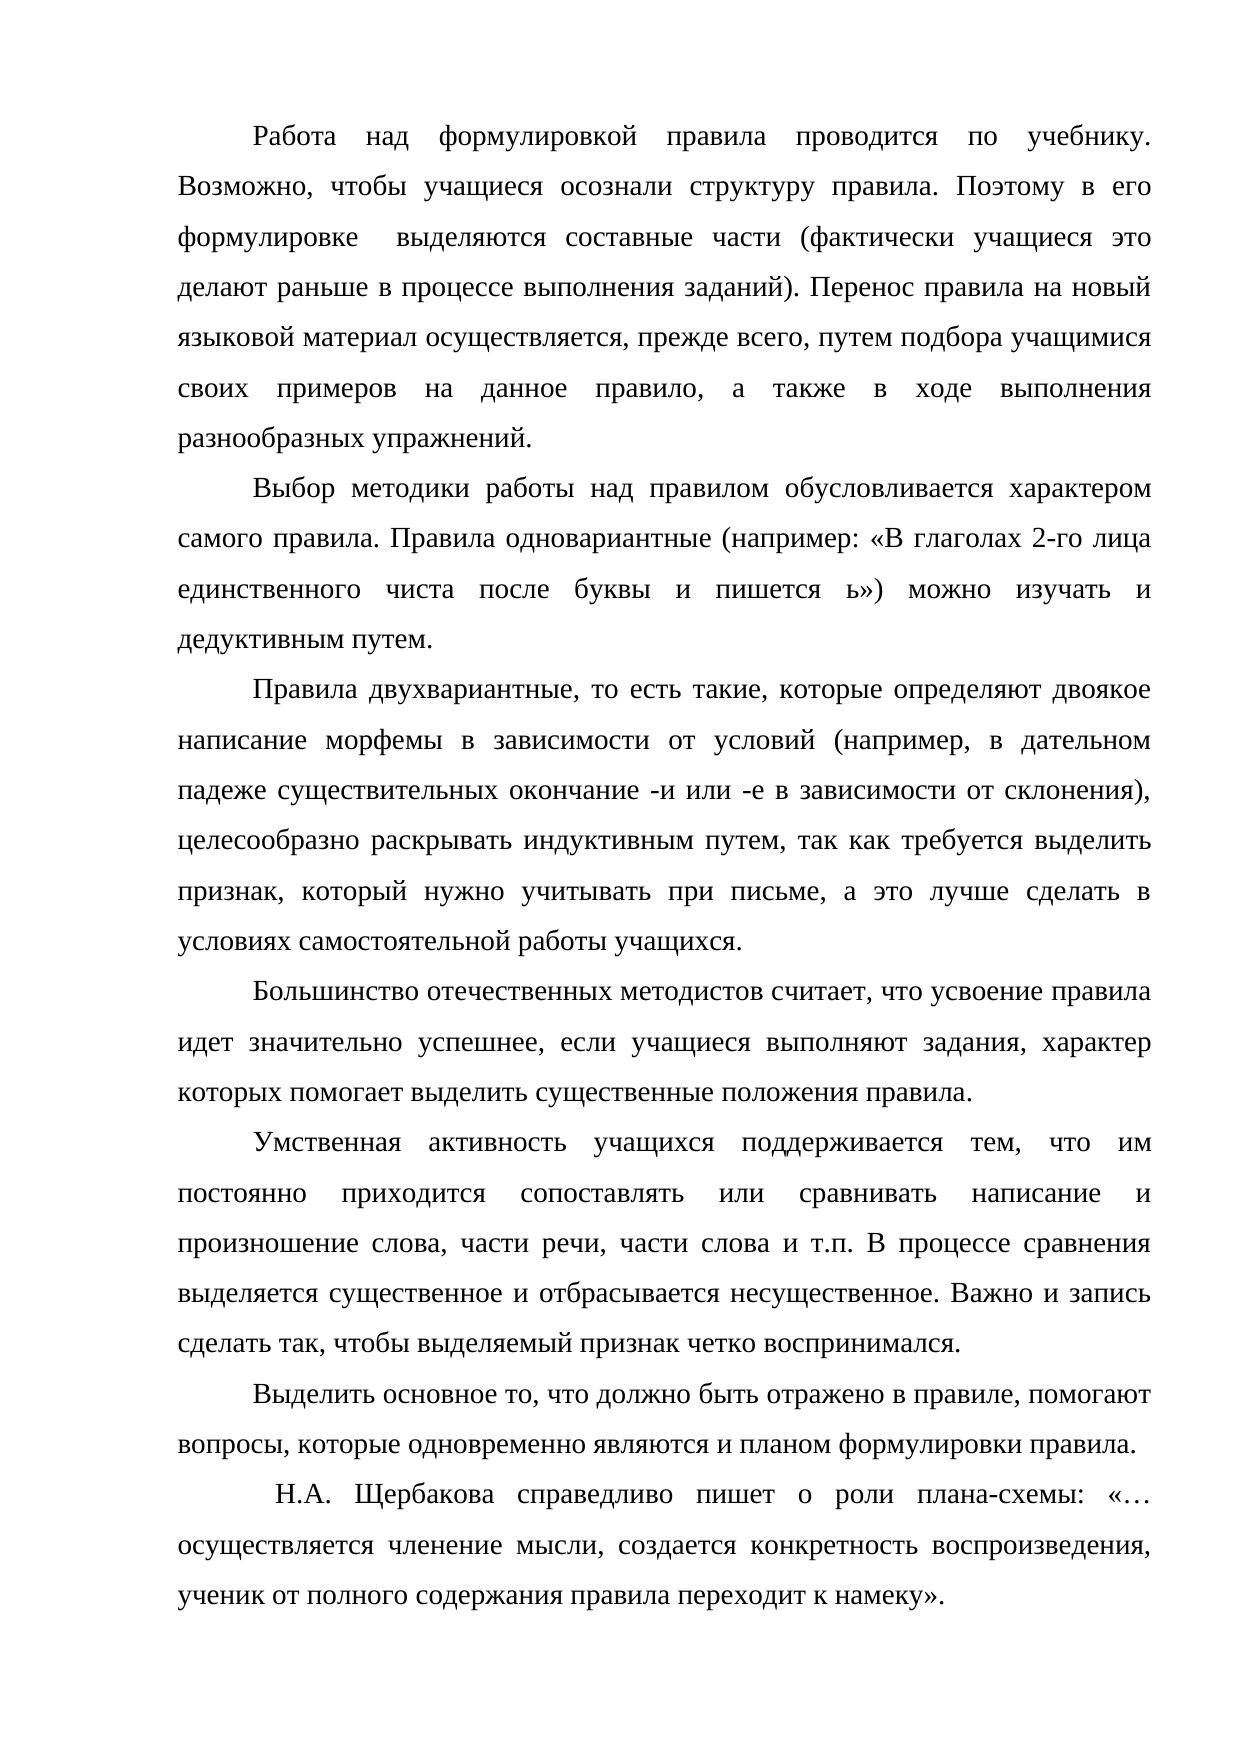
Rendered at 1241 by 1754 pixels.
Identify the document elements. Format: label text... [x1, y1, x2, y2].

text Н.А. Щербакова справедливо пишет о роли плана-схемы: «… осуществляется членение мысли, создается конкретность воспроизведения, ученик от полного содержания правила переходит к намеку». [177, 1477, 1152, 1611]
text Выделить основное то, что должно быть отражено в правиле, помогают вопросы, которые одновременно являются и планом формулировки правила. [177, 1376, 1152, 1460]
text Выбор методики работы над правилом обусловливается характером самого правила. Правила одновариантные (например: «В глаголах 2-го лица единственного чиста после буквы и пишется ь») можно изучать и дедуктивным путем. [177, 470, 1152, 655]
text Умственная активность учащихся поддерживается тем, что им постоянно приходится сопоставлять или сравнивать написание и произношение слова, части речи, части слова и т.п. В процессе сравнения выделяется существенное и отбрасывается несущественное. Важно и запись сделать так, чтобы выделяемый признак четко воспринимался. [177, 1124, 1152, 1359]
text Правила двухвариантные, то есть такие, которые определяют двоякое написание морфемы в зависимости от условий (например, в дательном падеже существительных окончание -и или -е в зависимости от склонения), целесообразно раскрывать индуктивным путем, так как требуется выделить признак, который нужно учитывать при письме, а это лучше сделать в условиях самостоятельной работы учащихся. [177, 672, 1152, 957]
text Работа над формулировкой правила проводится по учебнику. Возможно, чтобы учащиеся осознали структуру правила. Поэтому в его формулировке выделяются составные части (фактически учащиеся это делают раньше в процессе выполнения заданий). Перенос правила на новый языковой материал осуществляется, прежде всего, путем подбора учащимися своих примеров на данное правило, а также в ходе выполнения разнообразных упражнений. [177, 118, 1152, 453]
text Большинство отечественных методистов считает, что усвоение правила идет значительно успешнее, если учащиеся выполняют задания, характер которых помогает выделить существенные положения правила. [177, 973, 1152, 1108]
